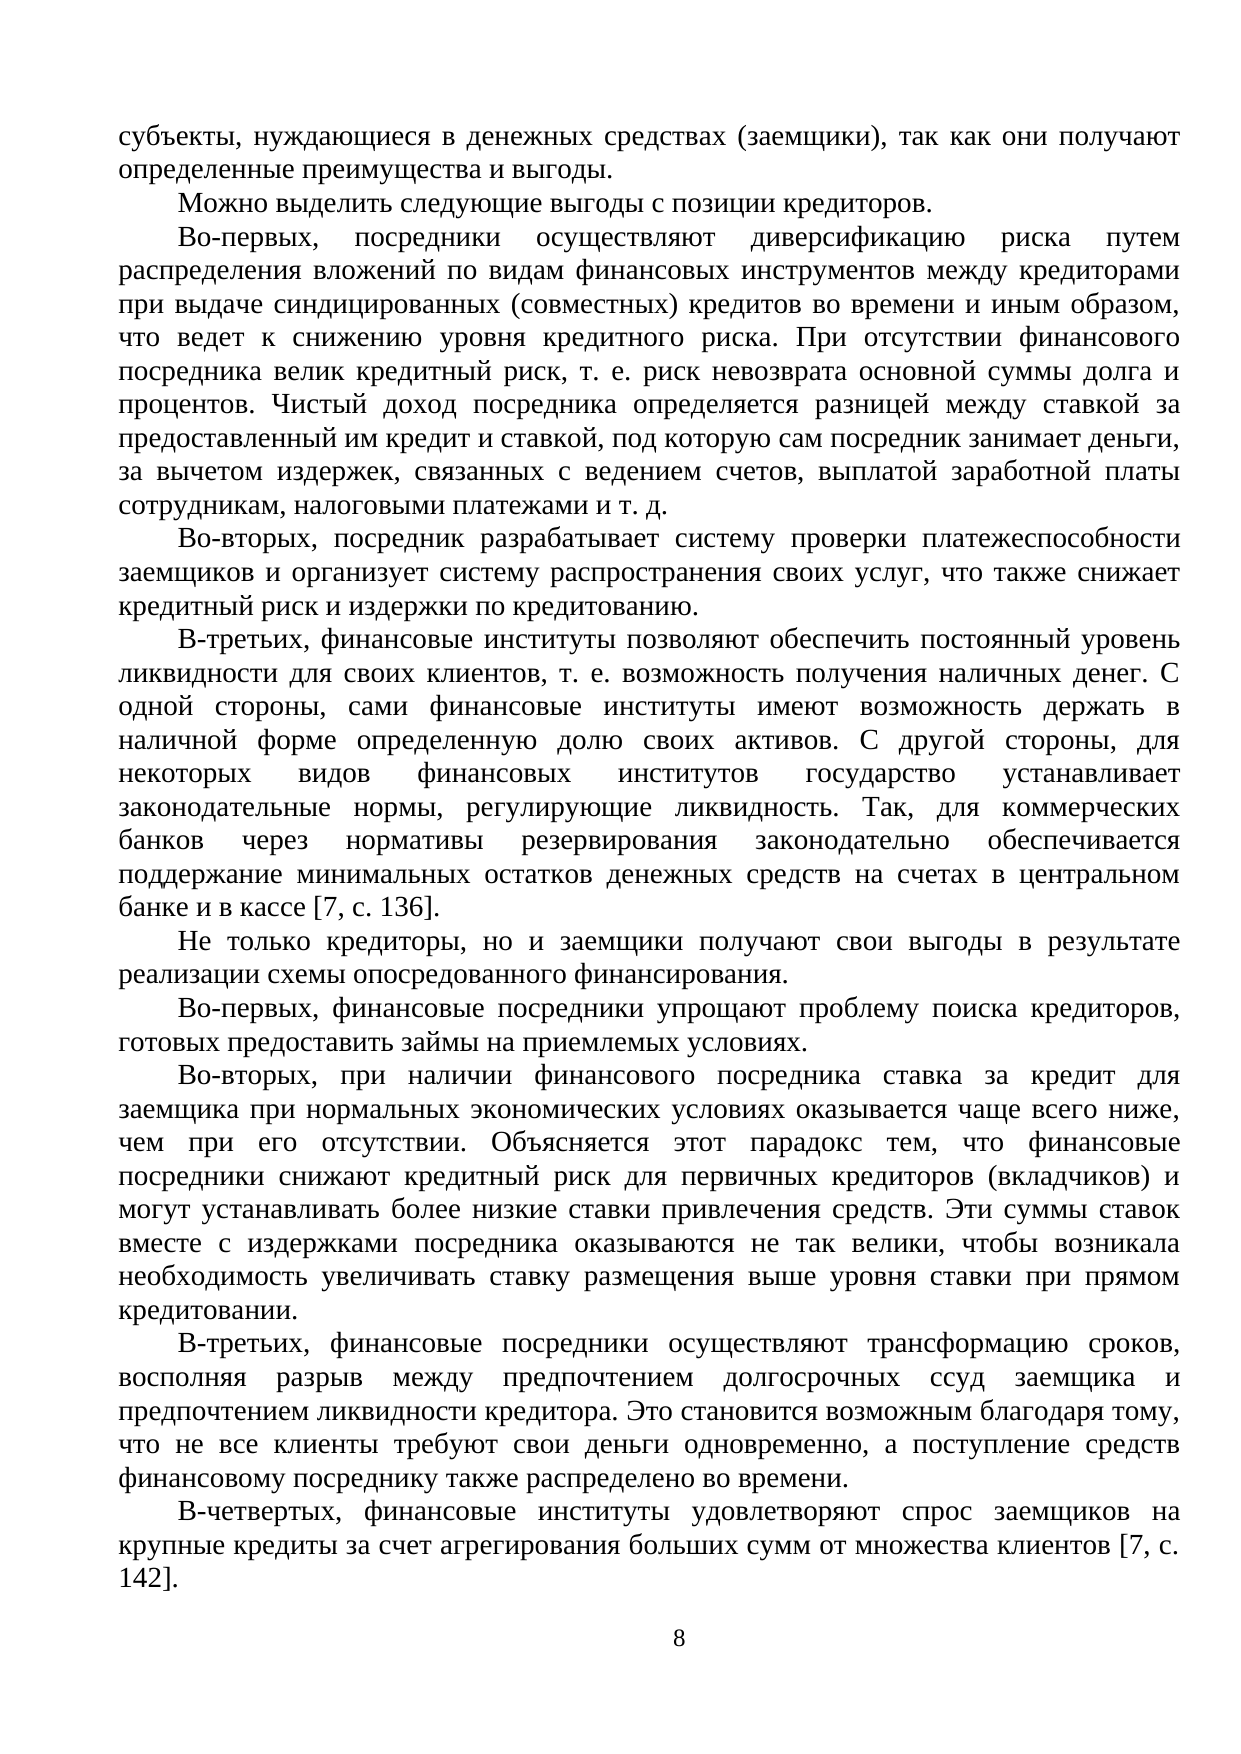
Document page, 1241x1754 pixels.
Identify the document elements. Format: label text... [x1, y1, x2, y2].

text Не только кредиторы, но и заемщики получают свои выгоды в результате реализации схемы опосредованного финансирования. [118, 923, 1181, 990]
text В-третьих, финансовые посредники осуществляют трансформацию сроков, восполняя разрыв между предпочтением долгосрочных ссуд заемщика и предпочтением ликвидности кредитора. Это становится возможным благодаря тому, что не все клиенты требуют свои деньги одновременно, а поступление средств финансовому посреднику также распределено во времени. [118, 1326, 1181, 1493]
text Во-первых, финансовые посредники упрощают проблему поиска кредиторов, готовых предоставить займы на приемлемых условиях. [118, 990, 1181, 1057]
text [118, 118, 1181, 185]
text В-третьих, финансовые институты позволяют обеспечить постоянный уровень ликвидности для своих клиентов, т. е. возможность получения наличных денег. С одной стороны, сами финансовые институты имеют возможность держать в наличной форме определенную долю своих активов. С другой стороны, для некоторых видов финансовых институтов государство устанавливает законодательные нормы, регулирующие ликвидность. Так, для коммерческих банков через нормативы резервирования законодательно обеспечивается поддержание минимальных остатков денежных средств на счетах в центральном банке и в кассе [7, с. 136]. [118, 621, 1181, 923]
text Во-вторых, при наличии финансового посредника ставка за кредит для заемщика при нормальных экономических условиях оказывается чаще всего ниже, чем при его отсутствии. Объясняется этот парадокс тем, что финансовые посредники снижают кредитный риск для первичных кредиторов (вкладчиков) и могут устанавливать более низкие ставки привлечения средств. Эти суммы ставок вместе с издержками посредника оказываются не так велики, чтобы возникала необходимость увеличивать ставку размещения выше уровня ставки при прямом кредитовании. [118, 1057, 1181, 1326]
text Можно выделить следующие выгоды с позиции кредиторов. [118, 185, 1181, 219]
text В-четвертых, финансовые институты удовлетворяют спрос заемщиков на крупные кредиты за счет агрегирования больших сумм от множества клиентов [7, с. 142]. [118, 1493, 1181, 1594]
text Во-вторых, посредник разрабатывает систему проверки платежеспособности заемщиков и организует систему распространения своих услуг, что также снижает кредитный риск и издержки по кредитованию. [118, 521, 1181, 621]
text Во-первых, посредники осуществляют диверсификацию риска путем распределения вложений по видам финансовых инструментов между кредиторами при выдаче синдицированных (совместных) кредитов во времени и иным образом, что ведет к снижению уровня кредитного риска. При отсутствии финансового посредника велик кредитный риск, т. е. риск невозврата основной суммы долга и процентов. Чистый доход посредника определяется разницей между ставкой за предоставленный им кредит и ставкой, под которую сам посредник занимает деньги, за вычетом издержек, связанных с ведением счетов, выплатой заработной платы сотрудникам, налоговыми платежами и т. д. [118, 219, 1181, 521]
